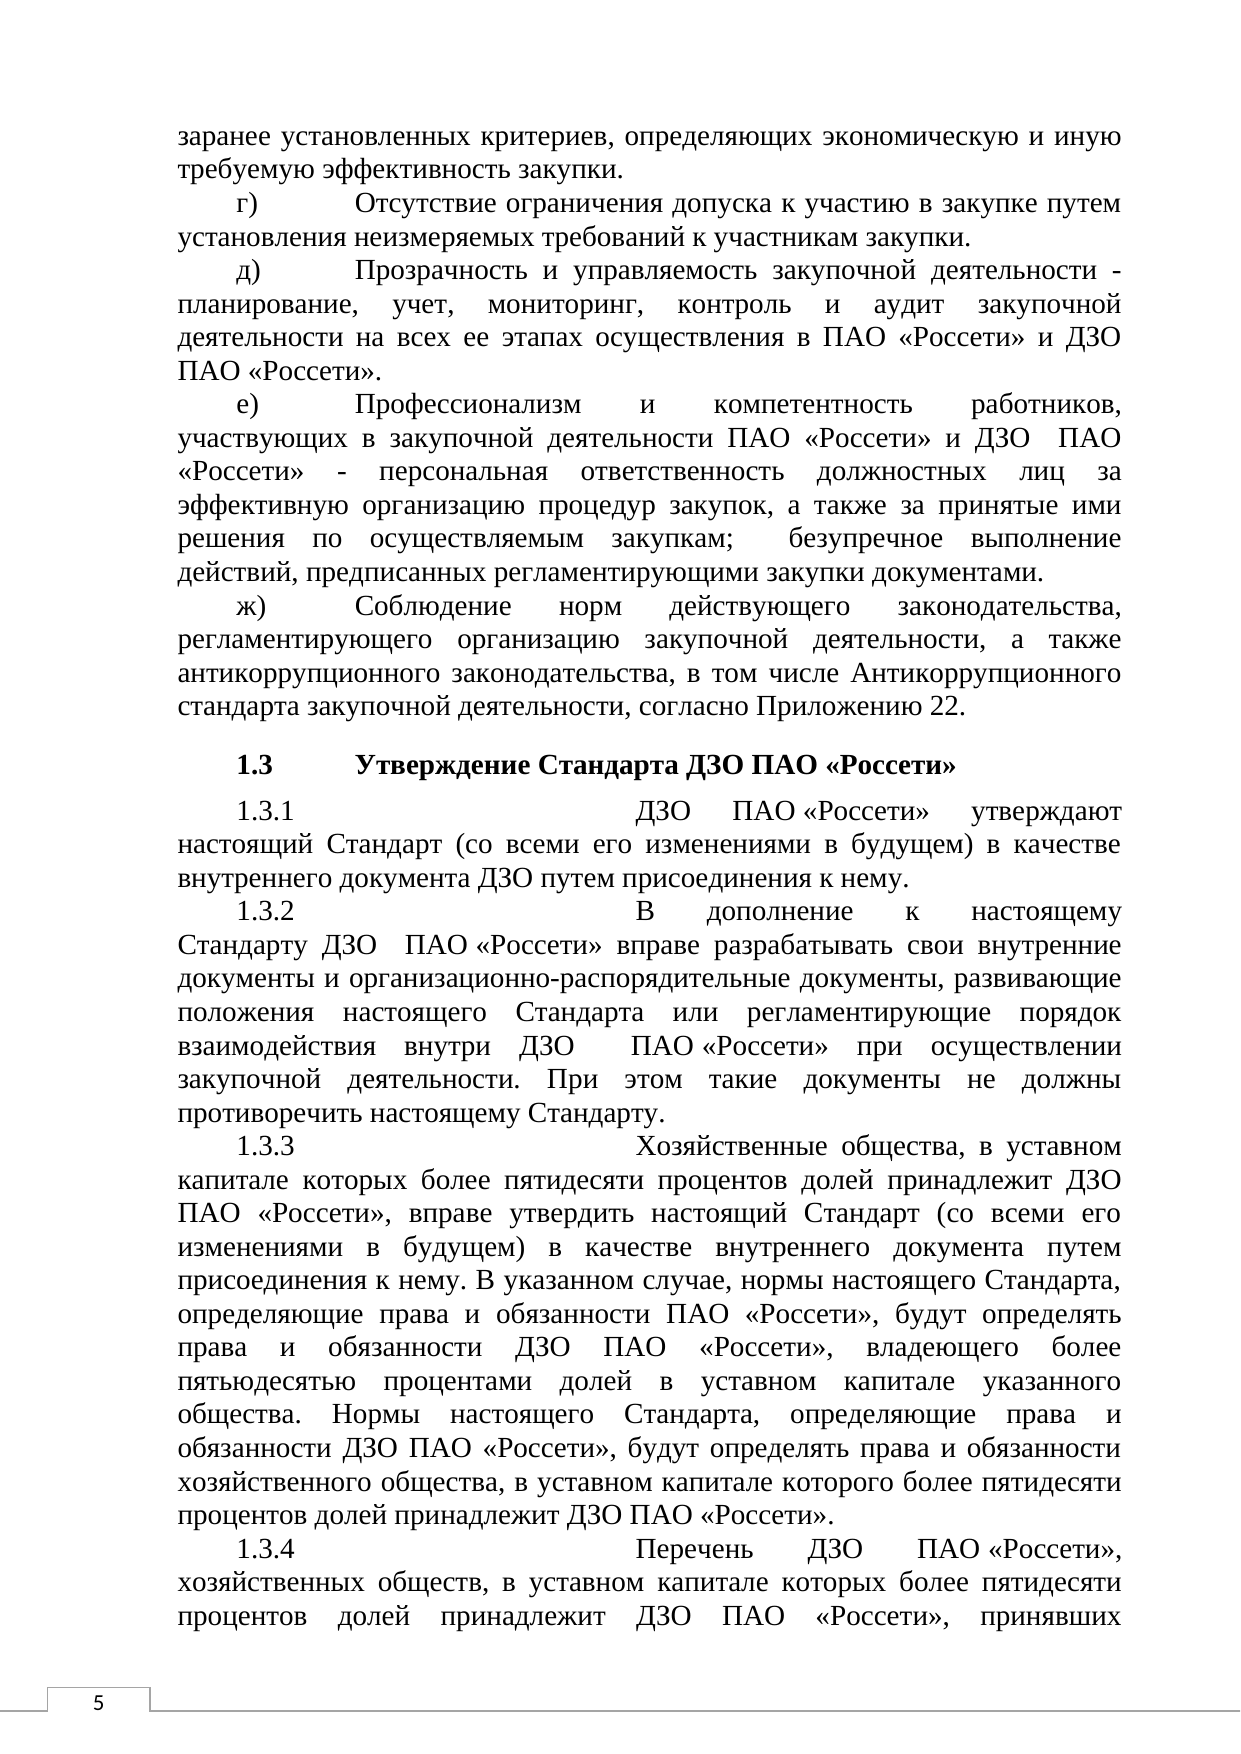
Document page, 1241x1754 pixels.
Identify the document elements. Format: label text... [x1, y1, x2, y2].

text ДЗО ПАО «Россети» утверждают настоящий Стандарт (со всеми его изменениями в будущем) в качестве внутреннего документа ДЗО путем присоединения к нему. [177, 793, 1122, 893]
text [177, 1531, 1122, 1631]
text Прозрачность и управляемость закупочной деятельности - планирование, учет, мониторинг, контроль и аудит закупочной деятельности на всех ее этапах осуществления в ПАО «Россети» и ДЗО ПАО «Россети». [177, 252, 1122, 386]
text Соблюдение норм действующего законодательства, регламентирующего организацию закупочной деятельности, а также антикоррупционного законодательства, в том числе Антикоррупционного стандарта закупочной деятельности, согласно Приложению 22. [177, 588, 1122, 722]
text Отсутствие ограничения допуска к участию в закупке путем установления неизмеряемых требований к участникам закупки. [177, 185, 1122, 252]
text Профессионализм и компетентность работников, участвующих в закупочной деятельности ПАО «Россети» и ДЗО ПАО «Россети» - персональная ответственность должностных лиц за эффективную организацию процедур закупок, а также за принятые ими решения по осуществляемым закупкам; безупречное выполнение действий, предписанных регламентирующими закупки документами. [177, 386, 1122, 588]
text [177, 118, 1122, 185]
text Хозяйственные общества, в уставном капитале которых более пятидесяти процентов долей принадлежит ДЗО ПАО «Россети», вправе утвердить настоящий Стандарт (со всеми его изменениями в будущем) в качестве внутреннего документа путем присоединения к нему. В указанном случае, нормы настоящего Стандарта, определяющие права и обязанности ПАО «Россети», будут определять права и обязанности ДЗО ПАО «Россети», владеющего более пятьюдесятью процентами долей в уставном капитале указанного общества. Нормы настоящего Стандарта, определяющие права и обязанности ДЗО ПАО «Россети», будут определять права и обязанности хозяйственного общества, в уставном капитале которого более пятидесяти процентов долей принадлежит ДЗО ПАО «Россети». [177, 1128, 1122, 1531]
text В дополнение к настоящему Стандарту ДЗО ПАО «Россети» вправе разрабатывать свои внутренние документы и организационно-распорядительные документы, развивающие положения настоящего Стандарта или регламентирующие порядок взаимодействия внутри ДЗО ПАО «Россети» при осуществлении закупочной деятельности. При этом такие документы не должны противоречить настоящему Стандарту. [177, 893, 1122, 1128]
text Утверждение Стандарта ДЗО ПАО «Россети» [177, 747, 1122, 780]
